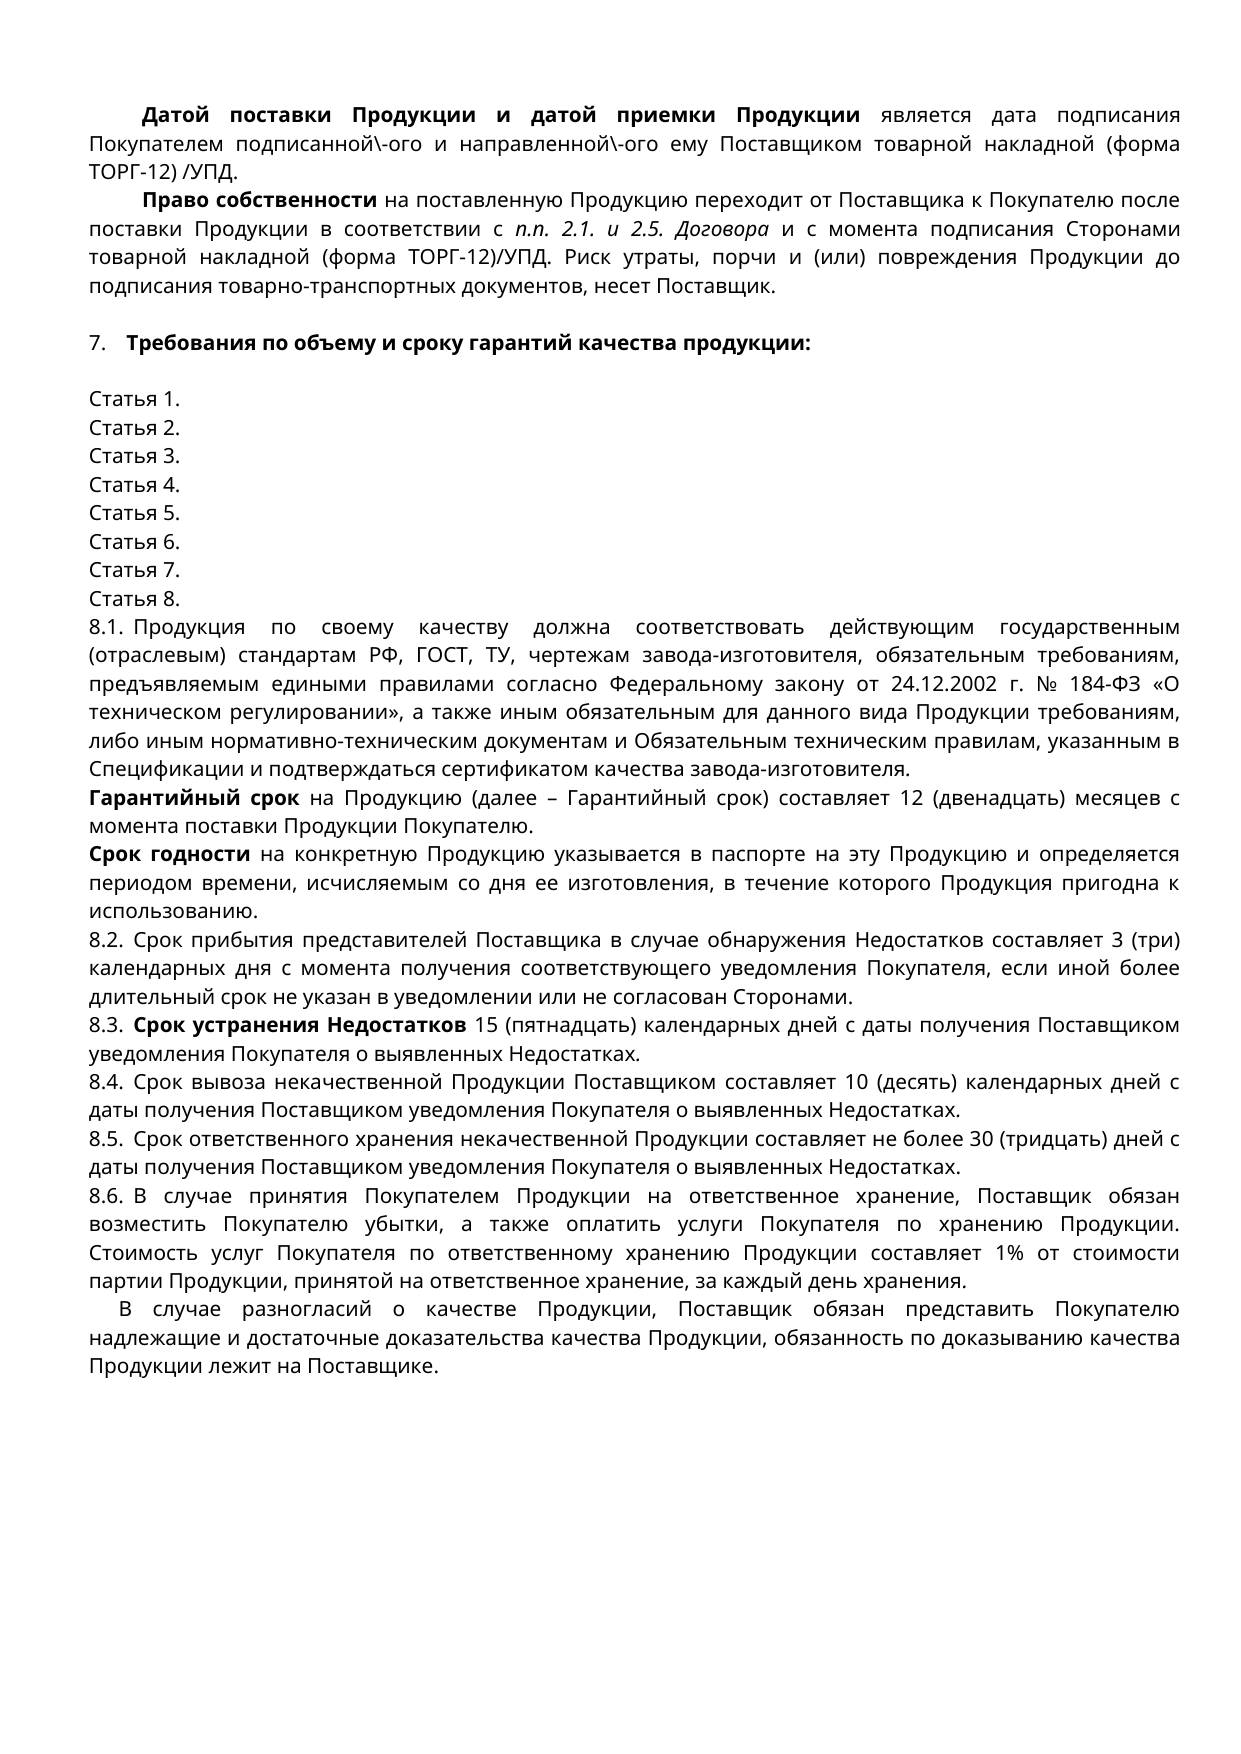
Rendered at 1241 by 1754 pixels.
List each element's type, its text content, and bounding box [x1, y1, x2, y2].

list Срок ответственного хранения некачественной Продукции составляет не более 30 (тридцать) дней с даты получения Поставщиком уведомления Покупателя о выявленных Недостатках. [89, 1124, 1181, 1181]
text Право собственности на поставленную Продукцию переходит от Поставщика к Покупателю после поставки Продукции в соответствии с п.п. 2.1. и 2.5. Договора и с момента подписания Сторонами товарной накладной (форма ТОРГ-12)/УПД. Риск утраты, порчи и (или) повреждения Продукции до подписания товарно-транспортных документов, несет Поставщик. [89, 186, 1181, 299]
text Срок годности на конкретную Продукцию указывается в паспорте на эту Продукцию и определяется периодом времени, исчисляемым со дня ее изготовления, в течение которого Продукция пригодна к использованию. [89, 839, 1181, 925]
list Срок устранения Недостатков 15 (пятнадцать) календарных дней с даты получения Поставщиком уведомления Покупателя о выявленных Недостатках. [89, 1010, 1181, 1067]
list В случае принятия Покупателем Продукции на ответственное хранение, Поставщик обязан возместить Покупателю убытки, а также оплатить услуги Покупателя по хранению Продукции. Стоимость услуг Покупателя по ответственному хранению Продукции составляет 1% от стоимости партии Продукции, принятой на ответственное хранение, за каждый день хранения. [89, 1181, 1181, 1294]
text В случае разногласий о качестве Продукции, Поставщик обязан представить Покупателю надлежащие и достаточные доказательства качества Продукции, обязанность по доказыванию качества Продукции лежит на Поставщике. [89, 1294, 1181, 1380]
list Срок вывоза некачественной Продукции Поставщиком составляет 10 (десять) календарных дней с даты получения Поставщиком уведомления Покупателя о выявленных Недостатках. [89, 1067, 1181, 1124]
list Продукция по своему качеству должна соответствовать действующим государственным (отраслевым) стандартам РФ, ГОСТ, ТУ, чертежам завода-изготовителя, обязательным требованиям, предъявляемым едиными правилами согласно Федеральному закону от 24.12.2002 г. № 184-ФЗ «О техническом регулировании», а также иным обязательным для данного вида Продукции требованиям, либо иным нормативно-техническим документам и Обязательным техническим правилам, указанным в Спецификации и подтверждаться сертификатом качества завода-изготовителя. [89, 612, 1181, 783]
list Срок прибытия представителей Поставщика в случае обнаружения Недостатков составляет 3 (три) календарных дня с момента получения соответствующего уведомления Покупателя, если иной более длительный срок не указан в уведомлении или не согласован Сторонами. [89, 925, 1181, 1010]
text Датой поставки Продукции и датой приемки Продукции является дата подписания Покупателем подписанной\-ого и направленной\-ого ему Поставщиком товарной накладной (форма ТОРГ-12) /УПД. [89, 100, 1181, 186]
text Гарантийный срок на Продукцию (далее – Гарантийный срок) составляет 12 (двенадцать) месяцев с момента поставки Продукции Покупателю. [89, 783, 1181, 839]
list Требования по объему и сроку гарантий качества продукции: [89, 328, 1181, 356]
